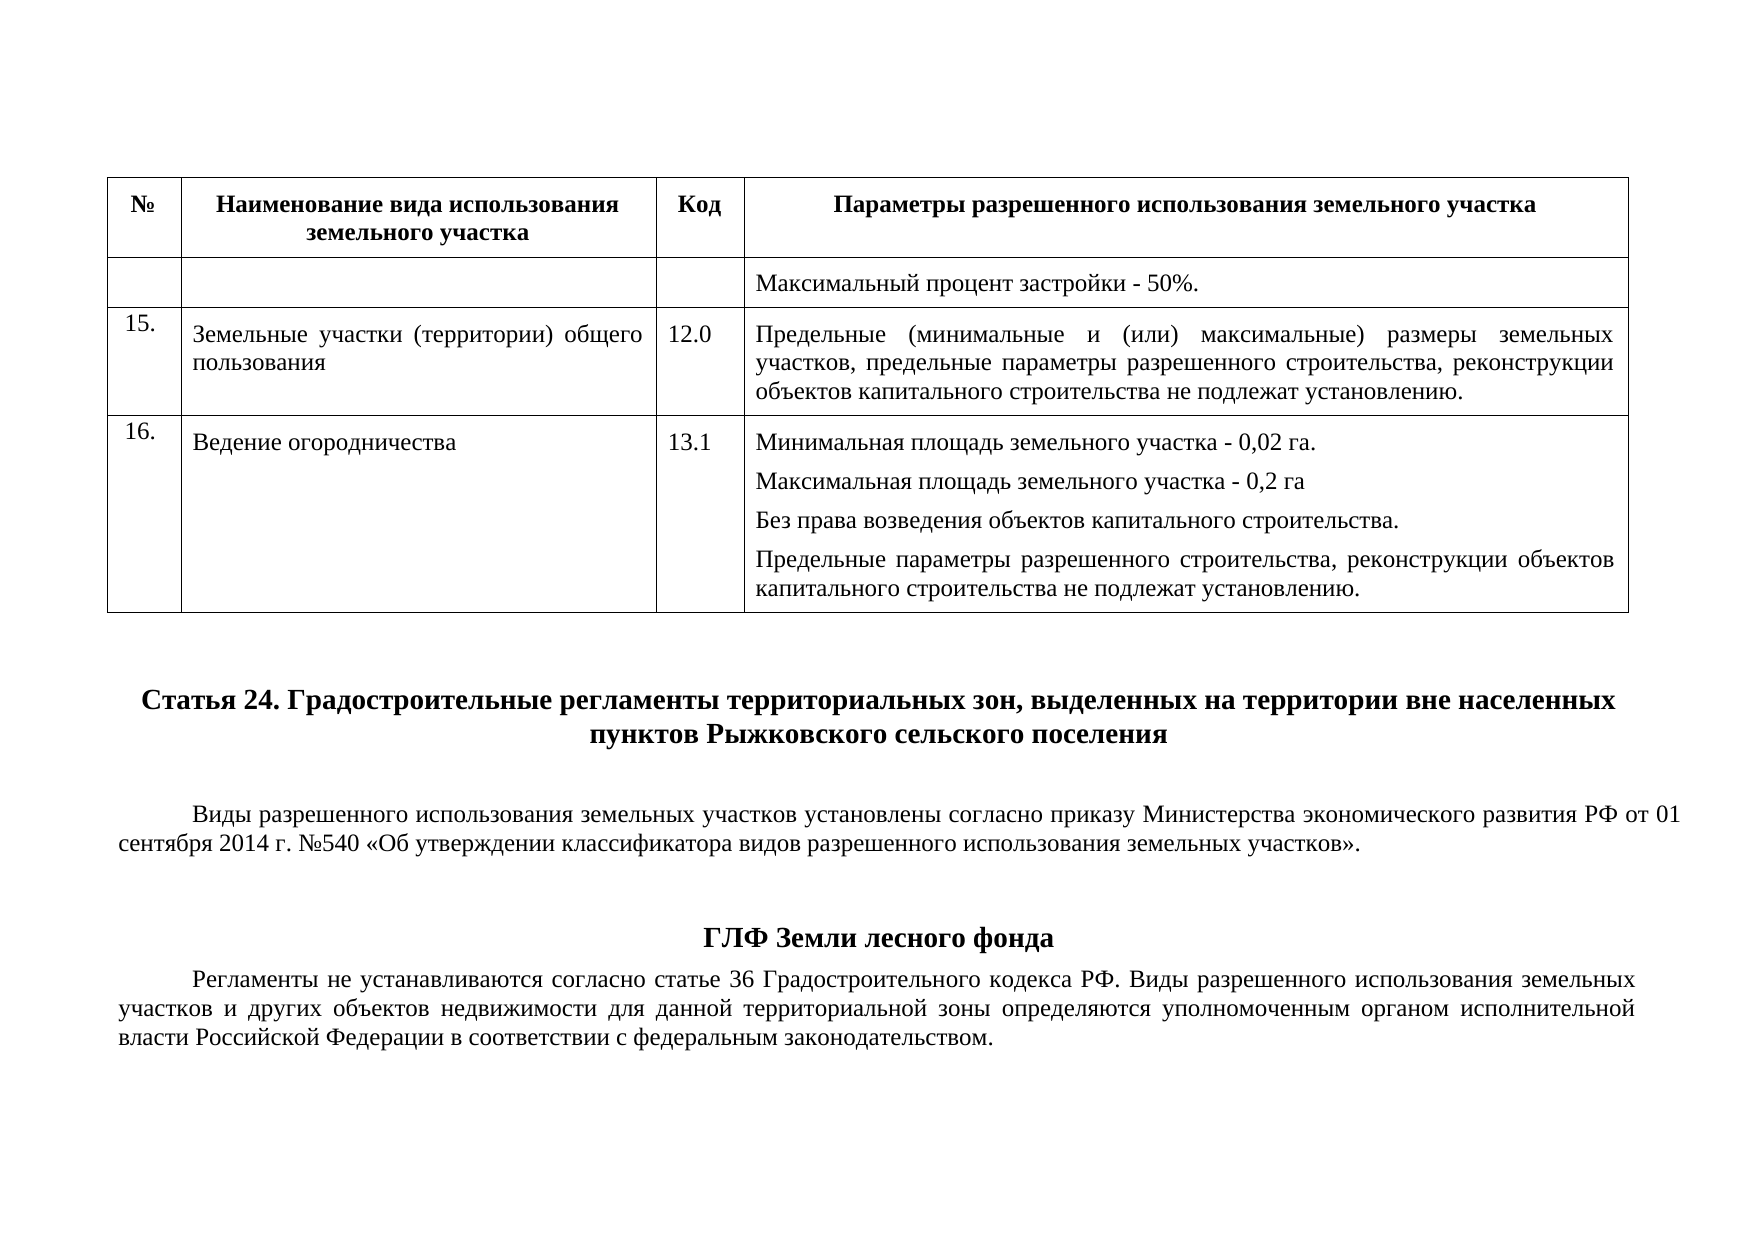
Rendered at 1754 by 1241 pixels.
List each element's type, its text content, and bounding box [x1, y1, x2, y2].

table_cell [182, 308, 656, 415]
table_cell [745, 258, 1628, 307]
table_header Параметры разрешенного использования земельного участка [745, 178, 1628, 257]
table_header № [108, 178, 181, 257]
text Виды разрешенного использования земельных участков установлены согласно приказу Министерства экономического развития РФ от 01 сентября 2014 г. №540 «Об утверждении классификатора видов разрешенного использования земельных участков». [118, 799, 1683, 856]
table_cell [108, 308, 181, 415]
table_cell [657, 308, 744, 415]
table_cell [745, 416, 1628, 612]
text Регламенты не устанавливаются согласно статье 36 Градостроительного кодекса РФ. Виды разрешенного использования земельных участков и других объектов недвижимости для данной территориальной зоны определяются уполномоченным органом исполнительной власти Российской Федерации в соответствии с федеральным законодательством. [118, 964, 1637, 1051]
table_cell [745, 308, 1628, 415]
table_header Наименование вида использования земельного участка [182, 178, 656, 257]
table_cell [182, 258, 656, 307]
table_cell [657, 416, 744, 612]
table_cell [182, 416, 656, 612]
subtitle ГЛФ Земли лесного фонда [118, 921, 1639, 954]
table_header Код [657, 178, 744, 257]
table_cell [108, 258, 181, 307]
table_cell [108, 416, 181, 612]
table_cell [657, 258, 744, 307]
subtitle Статья 24. Градостроительные регламенты территориальных зон, выделенных на территории вне населенных пунктов Рыжковского сельского поселения [118, 682, 1639, 749]
